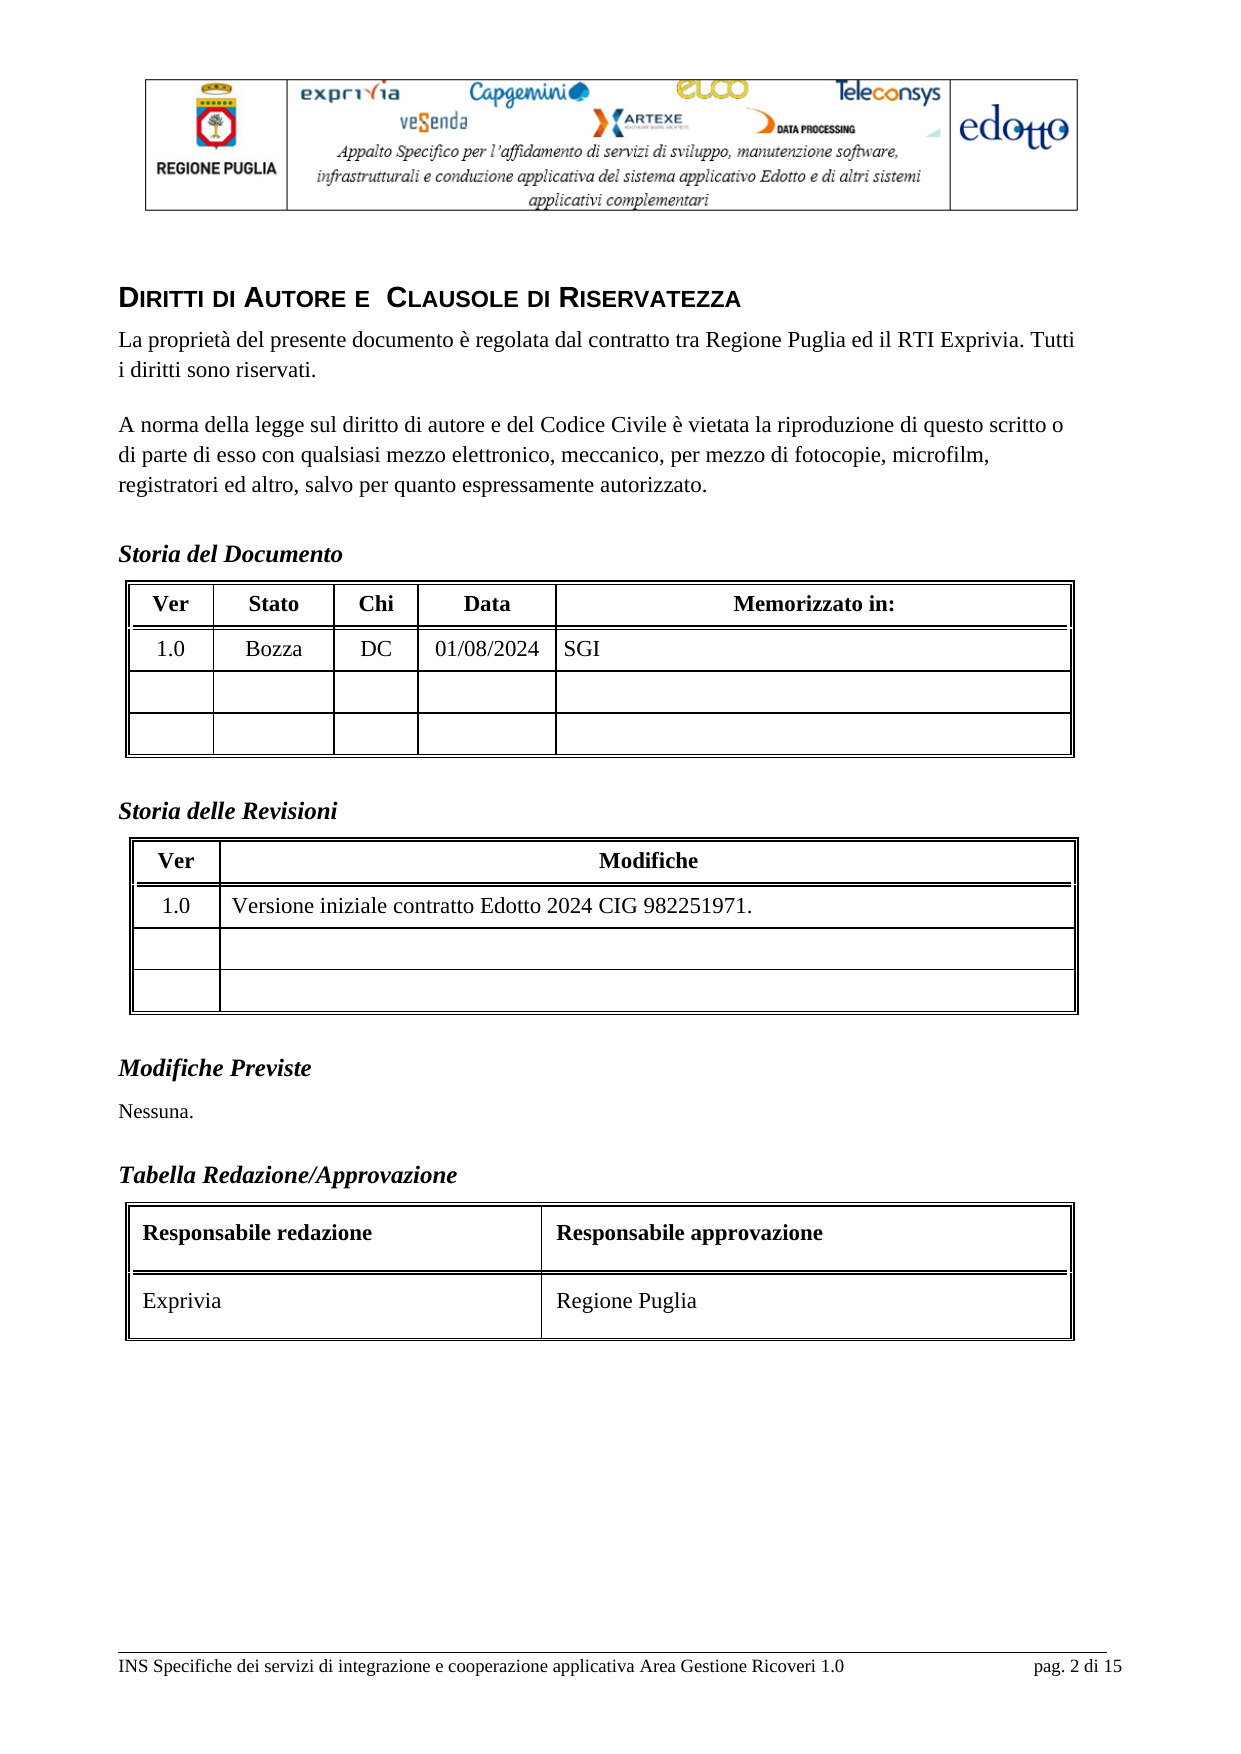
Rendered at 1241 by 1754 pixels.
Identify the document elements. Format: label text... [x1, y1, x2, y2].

table_header Ver [134, 842, 219, 882]
list Storia delle Revisioni [118, 796, 1107, 825]
table_cell Regione Puglia [542, 1270, 1073, 1338]
picture [140, 73, 1086, 218]
table_cell Bozza [214, 630, 333, 670]
table_cell [557, 714, 1070, 754]
table_cell [335, 714, 417, 754]
table_cell [214, 714, 333, 754]
table_cell [419, 714, 555, 754]
table_cell Exprivia [128, 1270, 541, 1338]
table_header Ver [130, 585, 213, 625]
table_cell [221, 929, 1074, 969]
text A norma della legge sul diritto di autore e del Codice Civile è vietata la riproduzione di questo scritto o di parte di esso con qualsiasi mezzo elettronico, meccanico, per mezzo di fotocopie, microfilm, registratori ed altro, salvo per quanto espressamente autorizzato. [118, 411, 1078, 498]
table_cell 1.0 [128, 625, 213, 670]
table_cell [221, 970, 1074, 1011]
table_cell [134, 970, 219, 1011]
table_header Chi [335, 585, 417, 625]
table_cell [130, 672, 213, 712]
table_cell [134, 929, 219, 969]
table_cell [419, 672, 555, 712]
list Diritti di Autore e Clausole di Riservatezza [118, 279, 1107, 313]
table_cell SGI [557, 625, 1073, 670]
table_header Modifiche [221, 842, 1074, 882]
table_header Memorizzato in: [557, 585, 1070, 625]
text Nessuna. [118, 1094, 1107, 1123]
table_cell Versione iniziale contratto Edotto 2024 CIG 982251971. [221, 882, 1077, 927]
table_header Data [419, 585, 555, 625]
list Modifiche Previste [118, 1053, 1107, 1081]
table_cell 01/08/2024 [419, 630, 555, 670]
list Tabella Redazione/Approvazione [118, 1161, 1107, 1189]
table_header Responsabile approvazione [542, 1207, 1070, 1270]
table_cell 1.0 [132, 882, 219, 927]
table_cell DC [335, 630, 417, 670]
table_cell [335, 672, 417, 712]
text La proprietà del presente documento è regolata dal contratto tra Regione Puglia ed il RTI Exprivia. Tutti i diritti sono riservati. [118, 326, 1078, 382]
table_cell [214, 672, 333, 712]
table_cell [130, 714, 213, 754]
table_cell [557, 672, 1070, 712]
list Storia del Documento [118, 539, 1107, 568]
table_header Stato [214, 585, 333, 625]
table_header Responsabile redazione [130, 1207, 541, 1270]
